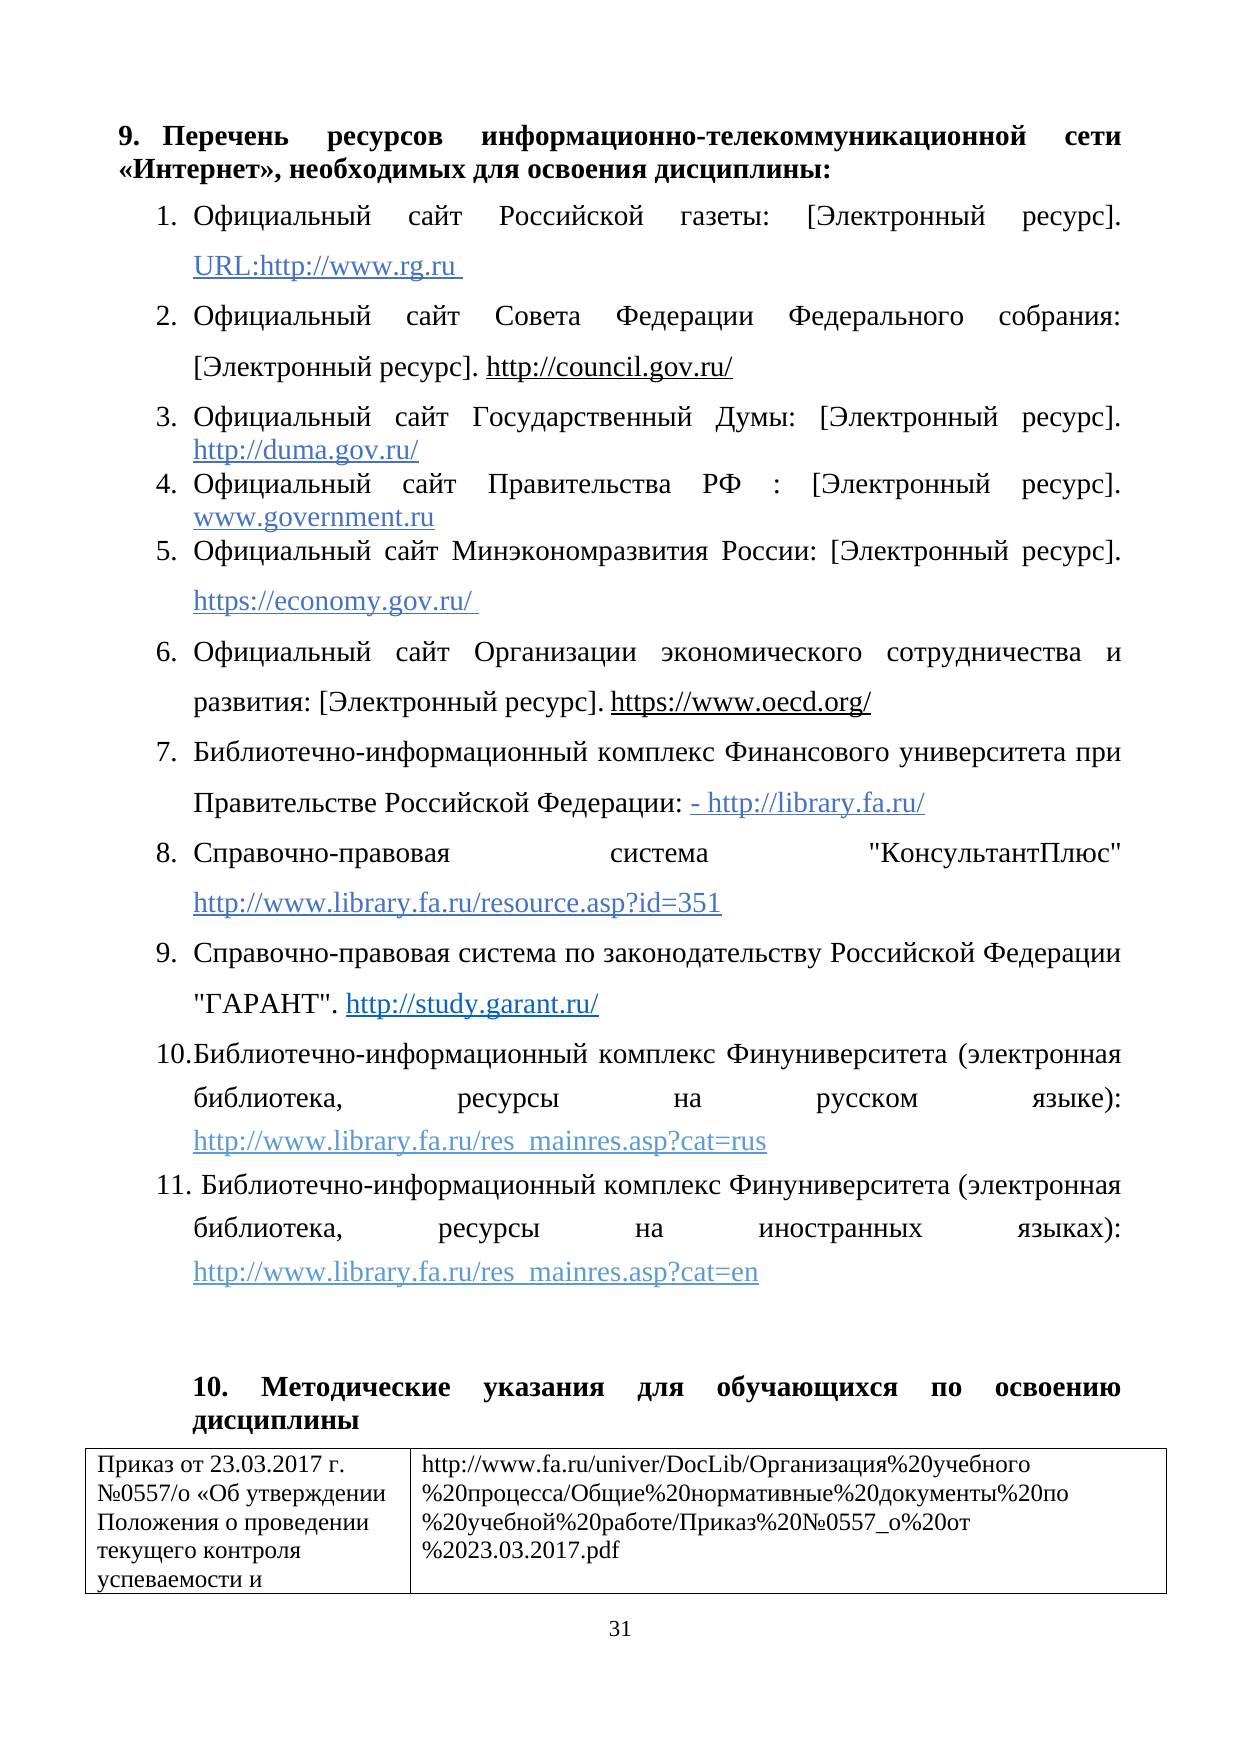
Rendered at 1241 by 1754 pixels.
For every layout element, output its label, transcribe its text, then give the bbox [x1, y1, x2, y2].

list Официальный сайт Правительства РФ : [Электронный ресурс]. www.government.ru [156, 466, 1122, 533]
list Справочно-правовая система "КонсультантПлюс" http://www.library.fa.ru/resource.asp?id=351 [156, 835, 1122, 919]
list Перечень ресурсов информационно-телекоммуникационной сети «Интернет», необходимых для освоения дисциплины: [118, 118, 1122, 185]
list Библиотечно-информационный комплекс Финуниверситета (электронная библиотека, ресурсы на русском языке): http://www.library.fa.ru/res_mainres.asp?cat=rus [156, 1036, 1122, 1157]
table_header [411, 1449, 1166, 1593]
list Библиотечно-информационный комплекс Финуниверситета (электронная библиотека, ресурсы на иностранных языках): http://www.library.fa.ru/res_mainres.asp?cat=en [156, 1167, 1122, 1287]
list Библиотечно-информационный комплекс Финансового университета при Правительстве Российской Федерации: - http://library.fa.ru/ [156, 734, 1122, 818]
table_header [86, 1449, 410, 1593]
list Официальный сайт Российской газеты: [Электронный ресурс]. URL:http://www.rg.ru [156, 198, 1122, 282]
list Официальный сайт Организации экономического сотрудничества и развития: [Электронный ресурс]. https://www.oecd.org/ [156, 634, 1122, 718]
list Официальный сайт Государственный Думы: [Электронный ресурс]. http://duma.gov.ru/ [156, 399, 1122, 466]
text 10. Методические указания для обучающихся по освоению дисциплины [192, 1369, 1122, 1436]
list Справочно-правовая система по законодательству Российской Федерации "ГАРАНТ". http://study.garant.ru/ [156, 936, 1122, 1019]
list Официальный сайт Совета Федерации Федерального собрания: [Электронный ресурс]. http://council.gov.ru/ [156, 298, 1122, 382]
list Официальный сайт Минэкономразвития России: [Электронный ресурс]. https://economy.gov.ru/ [156, 533, 1122, 617]
